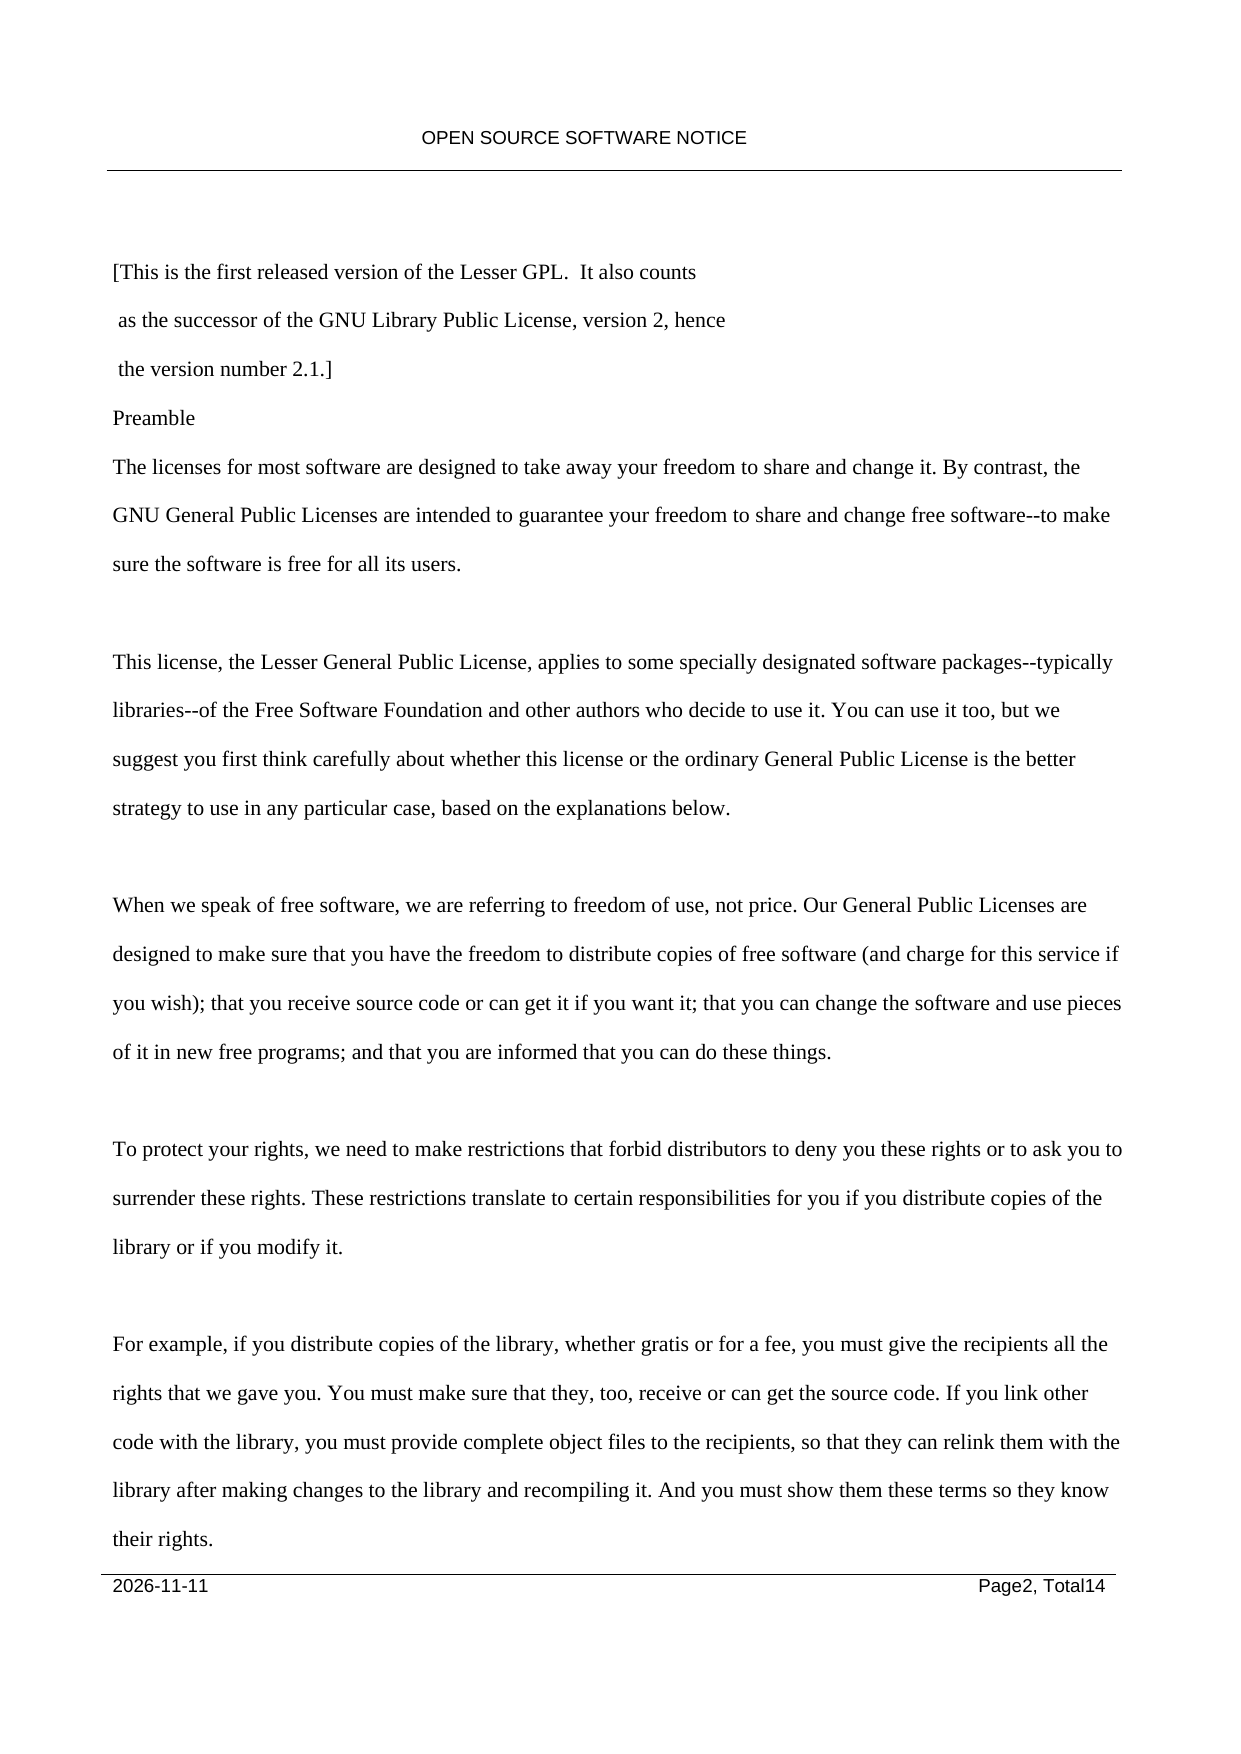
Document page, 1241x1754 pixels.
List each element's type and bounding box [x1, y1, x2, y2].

text [112, 206, 1128, 1555]
